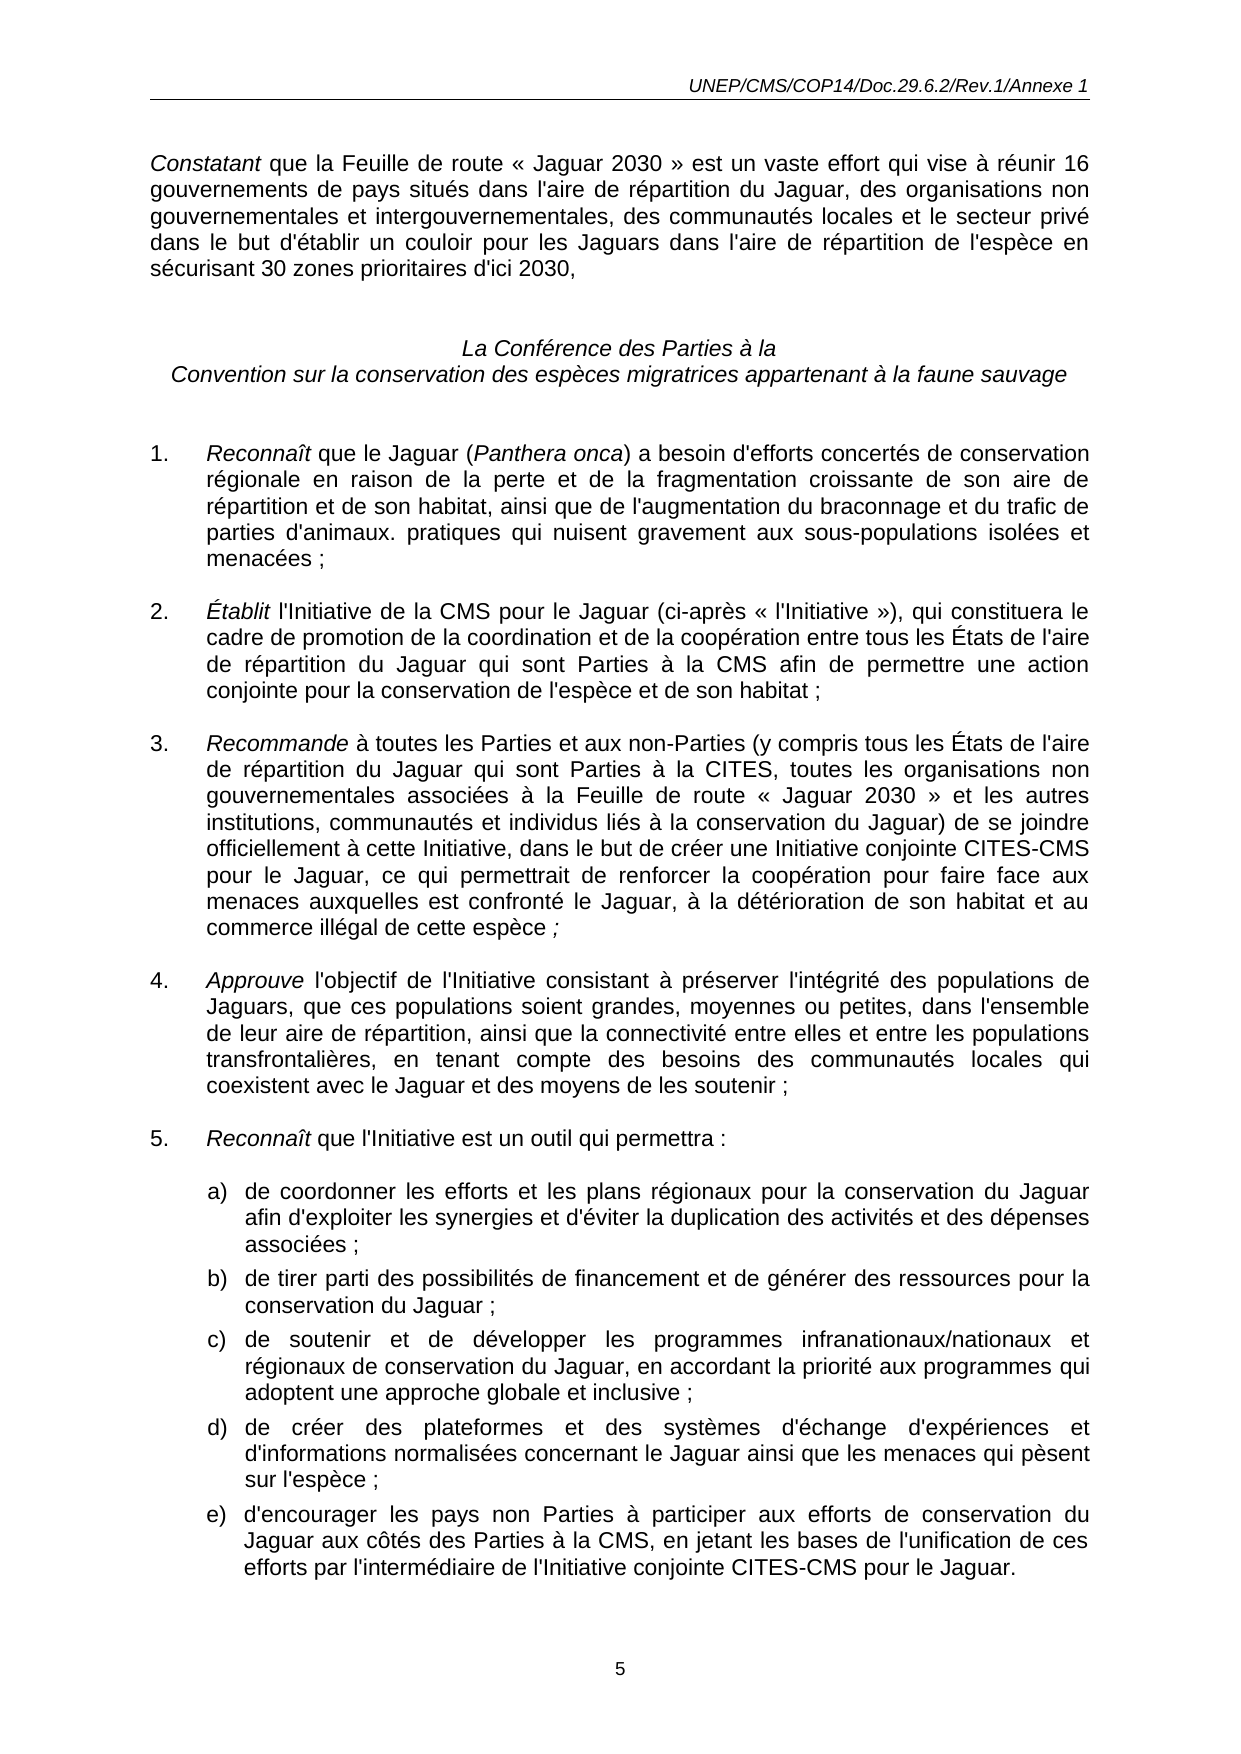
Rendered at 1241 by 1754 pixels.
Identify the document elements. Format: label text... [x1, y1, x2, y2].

list Établit l'Initiative de la CMS pour le Jaguar (ci-après « l'Initiative »), qui constituera le cadre de promotion de la coordination et de la coopération entre tous les États de l'aire de répartition du Jaguar qui sont Parties à la CMS afin de permettre une action conjointe pour la conservation de l'espèce et de son habitat ; [150, 598, 1090, 703]
list de tirer parti des possibilités de financement et de générer des ressources pour la conservation du Jaguar ; [207, 1265, 1090, 1318]
list Reconnaît que le Jaguar (Panthera onca) a besoin d'efforts concertés de conservation régionale en raison de la perte et de la fragmentation croissante de son aire de répartition et de son habitat, ainsi que de l'augmentation du braconnage et du trafic de parties d'animaux. pratiques qui nuisent gravement aux sous-populations isolées et menacées ; [150, 440, 1090, 572]
list de créer des plateformes et des systèmes d'échange d'expériences et d'informations normalisées concernant le Jaguar ainsi que les menaces qui pèsent sur l'espèce ; [207, 1414, 1090, 1493]
text Convention sur la conservation des espèces migratrices appartenant à la faune sauvage [150, 361, 1090, 387]
list d'encourager les pays non Parties à participer aux efforts de conservation du Jaguar aux côtés des Parties à la CMS, en jetant les bases de l'unification de ces efforts par l'intermédiaire de l'Initiative conjointe CITES-CMS pour le Jaguar. [206, 1501, 1090, 1580]
list de soutenir et de développer les programmes infranationaux/nationaux et régionaux de conservation du Jaguar, en accordant la priorité aux programmes qui adoptent une approche globale et inclusive ; [207, 1326, 1090, 1405]
list Approuve l'objectif de l'Initiative consistant à préserver l'intégrité des populations de Jaguars, que ces populations soient grandes, moyennes ou petites, dans l'ensemble de leur aire de répartition, ainsi que la connectivité entre elles et entre les populations transfrontalières, en tenant compte des besoins des communautés locales qui coexistent avec le Jaguar et des moyens de les soutenir ; [150, 967, 1090, 1099]
list Recommande à toutes les Parties et aux non-Parties (y compris tous les États de l'aire de répartition du Jaguar qui sont Parties à la CITES, toutes les organisations non gouvernementales associées à la Feuille de route « Jaguar 2030 » et les autres institutions, communautés et individus liés à la conservation du Jaguar) de se joindre officiellement à cette Initiative, dans le but de créer une Initiative conjointe CITES-CMS pour le Jaguar, ce qui permettrait de renforcer la coopération pour faire face aux menaces auxquelles est confronté le Jaguar, à la détérioration de son habitat et au commerce illégal de cette espèce ; [150, 730, 1090, 941]
list Reconnaît que l'Initiative est un outil qui permettra : [150, 1125, 1090, 1151]
list de coordonner les efforts et les plans régionaux pour la conservation du Jaguar afin d'exploiter les synergies et d'éviter la duplication des activités et des dépenses associées ; [207, 1178, 1090, 1257]
text La Conférence des Parties à la [150, 334, 1090, 361]
text Constatant que la Feuille de route « Jaguar 2030 » est un vaste effort qui vise à réunir 16 gouvernements de pays situés dans l'aire de répartition du Jaguar, des organisations non gouvernementales et intergouvernementales, des communautés locales et le secteur privé dans le but d'établir un couloir pour les Jaguars dans l'aire de répartition de l'espèce en sécurisant 30 zones prioritaires d'ici 2030, [150, 150, 1090, 282]
